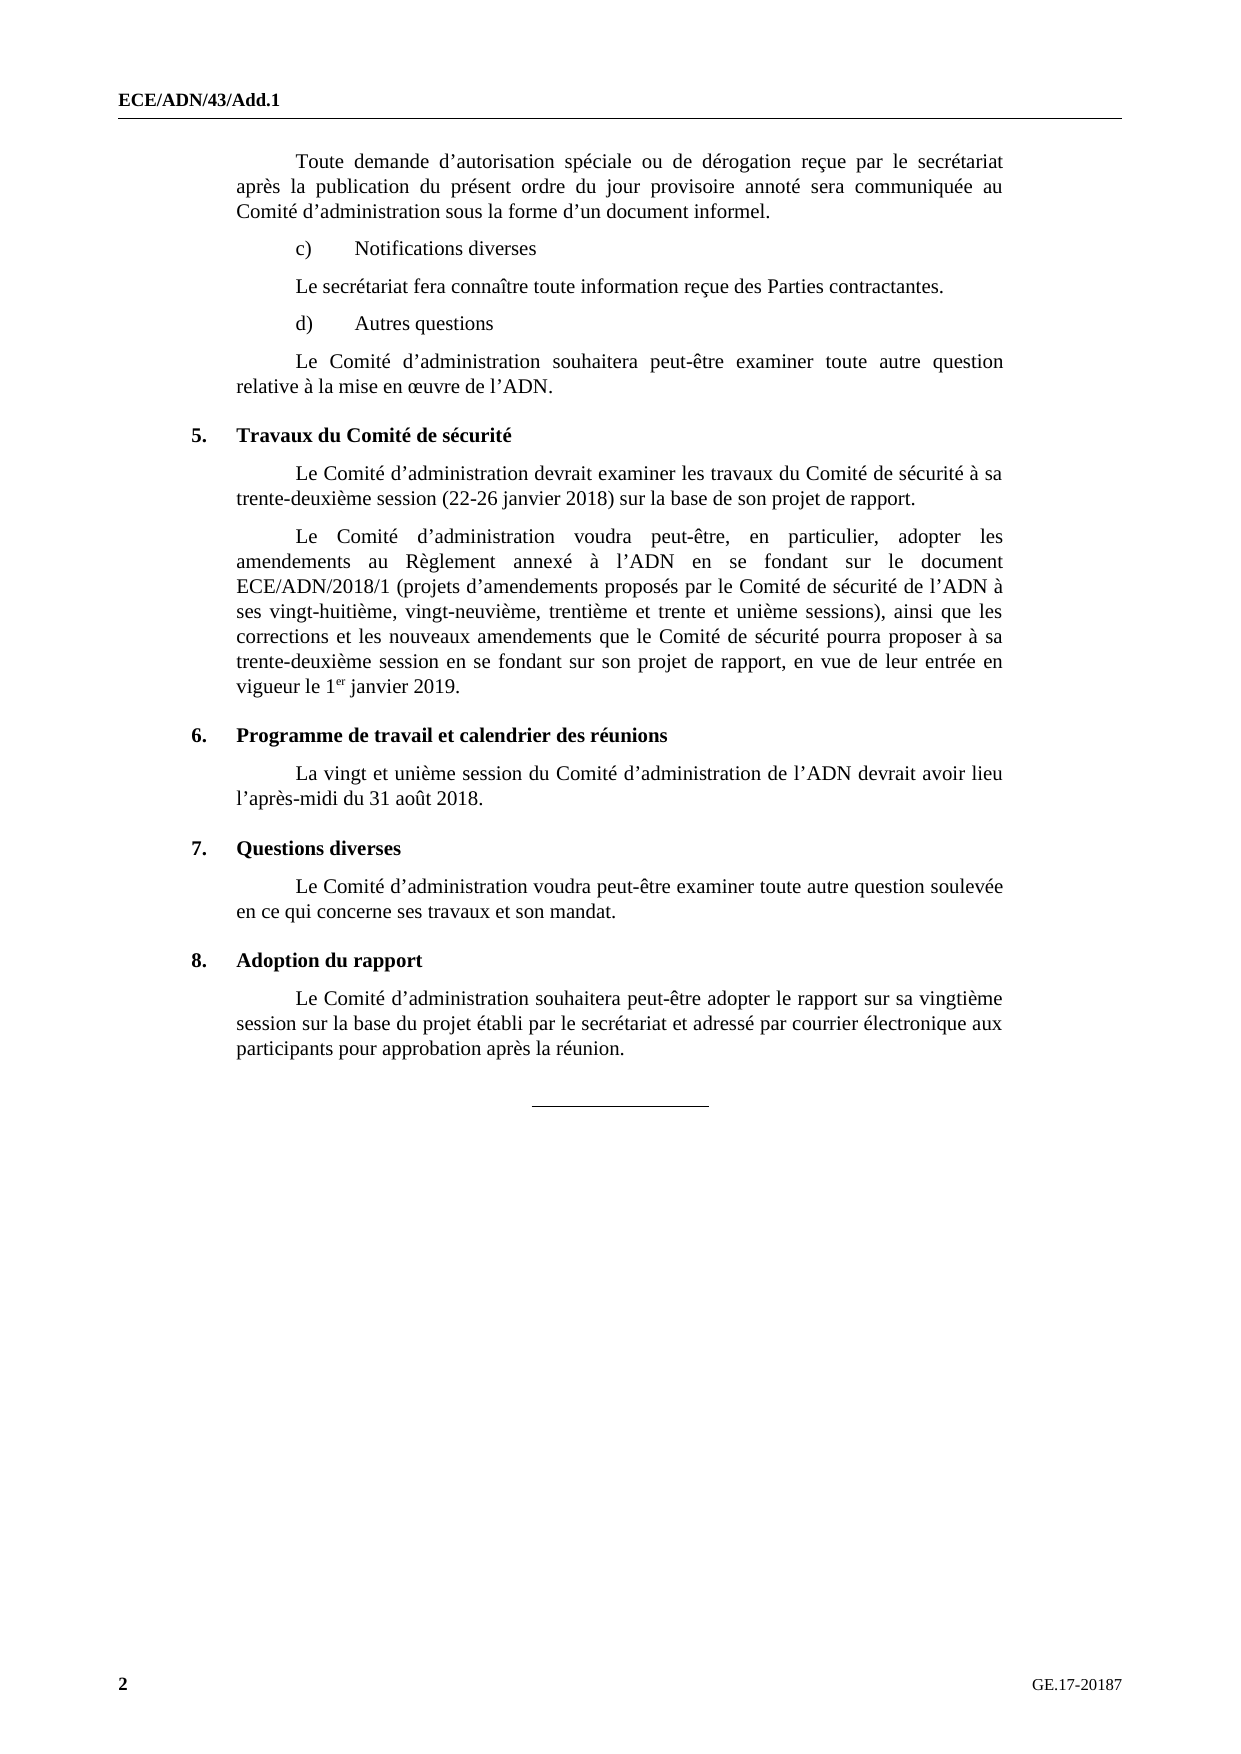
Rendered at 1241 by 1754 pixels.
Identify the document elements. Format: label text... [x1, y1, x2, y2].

text 5. Travaux du Comité de sécurité [118, 423, 1004, 448]
text Le Comité d’administration souhaitera peut-être examiner toute autre question relative à la mise en œuvre de l’ADN. [236, 348, 1004, 398]
text c) Notifications diverses [236, 235, 1004, 260]
text La vingt et unième session du Comité d’administration de l’ADN devrait avoir lieu l’après-midi du 31 août 2018. [236, 760, 1004, 810]
text Le secrétariat fera connaître toute information reçue des Parties contractantes. [236, 273, 1004, 298]
text Le Comité d’administration voudra peut-être examiner toute autre question soulevée en ce qui concerne ses travaux et son mandat. [236, 873, 1004, 923]
text Le Comité d’administration voudra peut-être, en particulier, adopter les amendements au Règlement annexé à l’ADN en se fondant sur le document ECE/ADN/2018/1 (projets d’amendements proposés par le Comité de sécurité de l’ADN à ses vingt-huitième, vingt-neuvième, trentième et trente et unième sessions), ainsi que les corrections et les nouveaux amendements que le Comité de sécurité pourra proposer à sa trente-deuxième session en se fondant sur son projet de rapport, en vue de leur entrée en vigueur le 1er janvier 2019. [236, 523, 1004, 698]
text Le Comité d’administration devrait examiner les travaux du Comité de sécurité à sa trente-deuxième session (22-26 janvier 2018) sur la base de son projet de rapport. [236, 460, 1004, 510]
text 6. Programme de travail et calendrier des réunions [118, 723, 1004, 748]
text d) Autres questions [236, 310, 1004, 335]
text 8. Adoption du rapport [118, 948, 1004, 973]
text 7. Questions diverses [118, 835, 1004, 860]
text Le Comité d’administration souhaitera peut-être adopter le rapport sur sa vingtième session sur la base du projet établi par le secrétariat et adressé par courrier électronique aux participants pour approbation après la réunion. [236, 985, 1004, 1060]
text Toute demande d’autorisation spéciale ou de dérogation reçue par le secrétariat après la publication du présent ordre du jour provisoire annoté sera communiquée au Comité d’administration sous la forme d’un document informel. [236, 148, 1004, 223]
